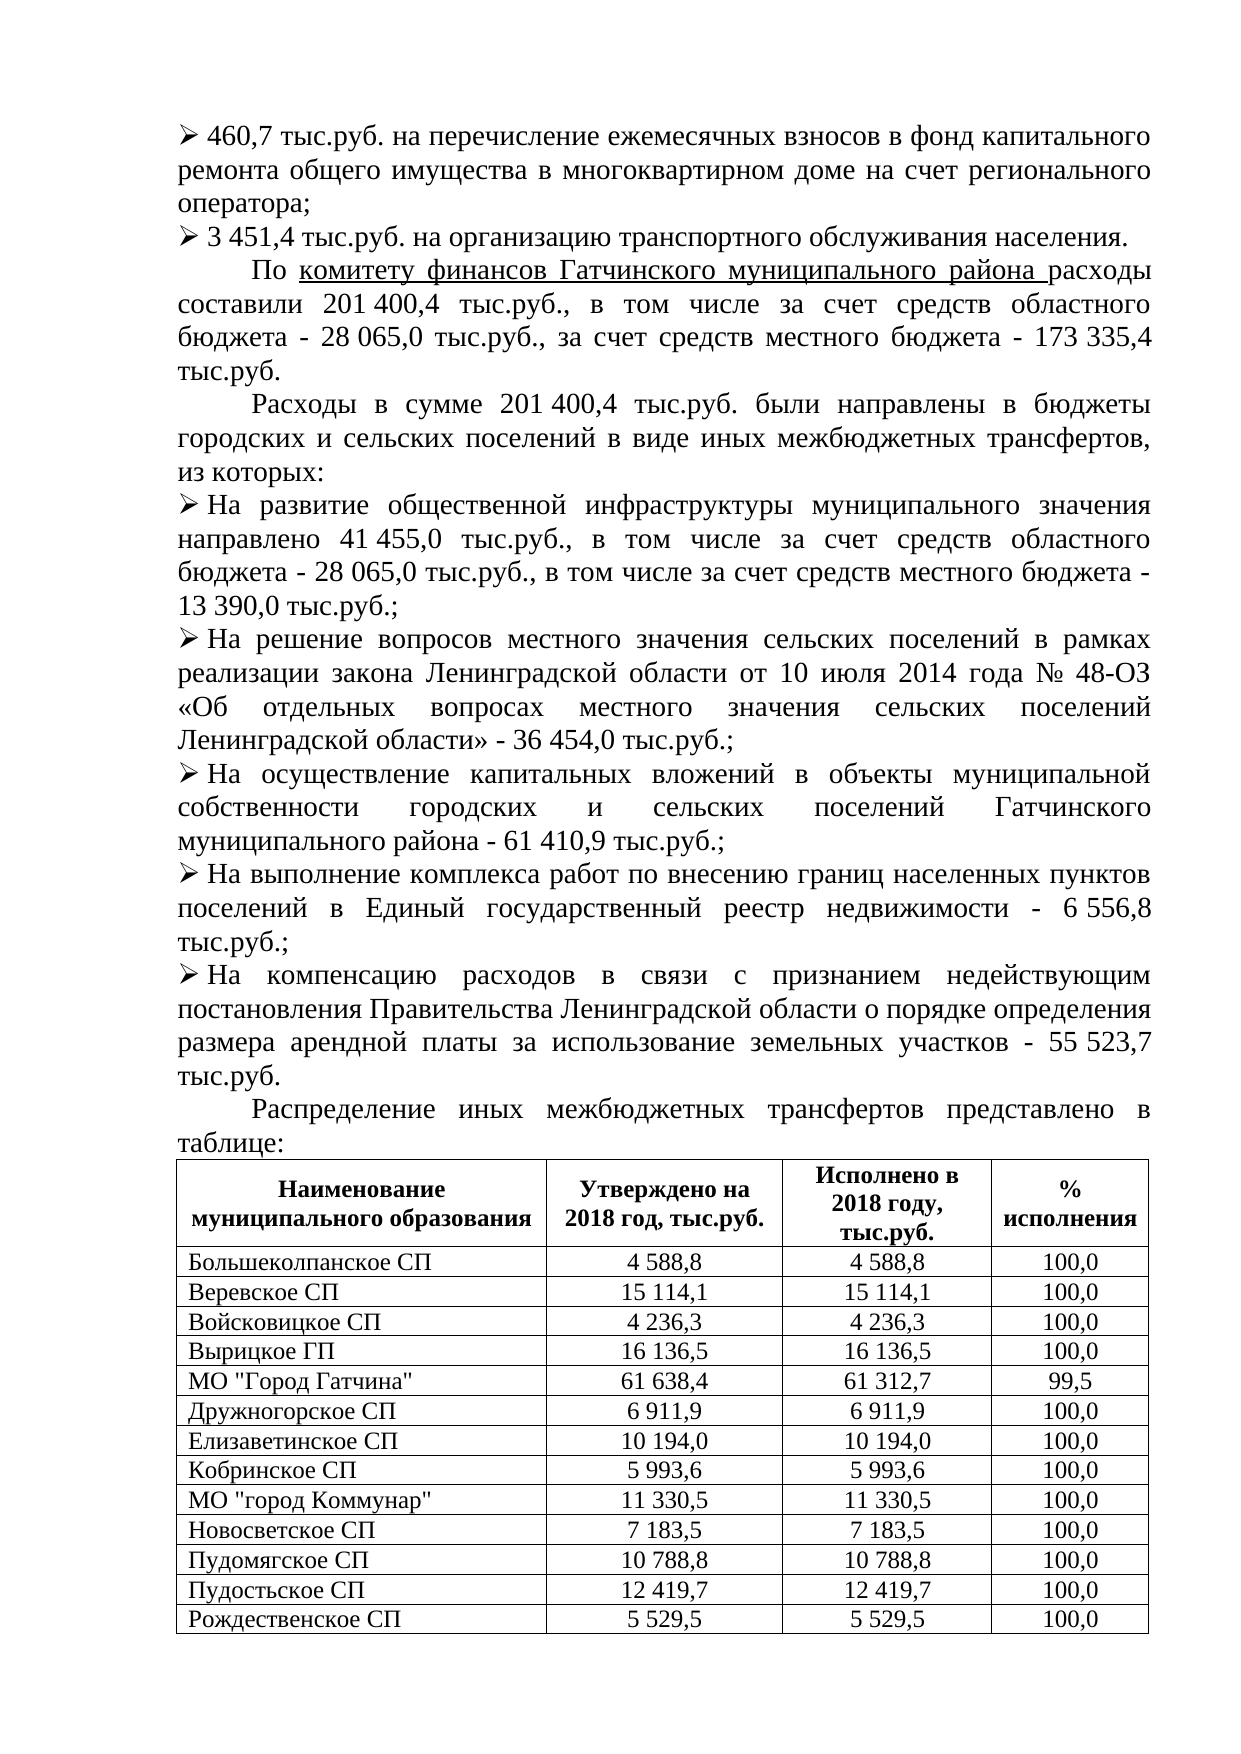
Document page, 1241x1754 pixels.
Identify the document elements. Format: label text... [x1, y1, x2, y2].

table_cell 12 419,7 [547, 1575, 782, 1603]
table_cell 61 638,4 [547, 1366, 782, 1395]
list На осуществление капитальных вложений в объекты муниципальной собственности городских и сельских поселений Гатчинского муниципального района - 61 410,9 тыс.руб.; [177, 756, 1152, 857]
table_cell 11 330,5 [547, 1485, 782, 1514]
table_cell 10 194,0 [547, 1426, 782, 1454]
text Расходы в сумме 201 400,4 тыс.руб. были направлены в бюджеты городских и сельских поселений в виде иных межбюджетных трансфертов, из которых: [177, 387, 1152, 487]
table_cell 4 588,8 [783, 1247, 991, 1276]
list На решение вопросов местного значения сельских поселений в рамках реализации закона Ленинградской области от 10 июля 2014 года № 48-ОЗ «Об отдельных вопросах местного значения сельских поселений Ленинградской области» - 36 454,0 тыс.руб.; [177, 622, 1152, 756]
list 3 451,4 тыс.руб. на организацию транспортного обслуживания населения. [177, 219, 1152, 252]
table_cell Пудостьское СП [177, 1575, 546, 1603]
table_cell Большеколпанское СП [177, 1247, 546, 1276]
list 460,7 тыс.руб. на перечисление ежемесячных взносов в фонд капитального ремонта общего имущества в многоквартирном доме на счет регионального оператора; [177, 118, 1152, 219]
table_cell 5 993,6 [547, 1456, 782, 1484]
table_cell 12 419,7 [783, 1575, 991, 1603]
table_cell Кобринское СП [177, 1456, 546, 1484]
table_cell МО "Город Гатчина" [177, 1366, 546, 1395]
table_cell 100,0 [992, 1456, 1148, 1484]
text Распределение иных межбюджетных трансфертов представлено в таблице: [177, 1092, 1152, 1159]
table_cell 5 529,5 [547, 1605, 782, 1633]
table_cell 100,0 [992, 1426, 1148, 1454]
table_cell 100,0 [992, 1575, 1148, 1603]
table_cell Рождественское СП [177, 1605, 546, 1633]
table_cell 7 183,5 [783, 1515, 991, 1544]
list На компенсацию расходов в связи с признанием недействующим постановления Правительства Ленинградской области о порядке определения размера арендной платы за использование земельных участков - 55 523,7 тыс.руб. [177, 957, 1152, 1092]
table_cell 99,5 [992, 1366, 1148, 1395]
text По комитету финансов Гатчинского муниципального района расходы составили 201 400,4 тыс.руб., в том числе за счет средств областного бюджета - 28 065,0 тыс.руб., за счет средств местного бюджета - 173 335,4 тыс.руб. [177, 252, 1152, 387]
table_cell 100,0 [992, 1307, 1148, 1335]
table_cell 5 529,5 [783, 1605, 991, 1633]
table_cell 16 136,5 [547, 1336, 782, 1365]
table_header Исполнено в 2018 году, тыс.руб. [783, 1160, 991, 1246]
table_cell 5 993,6 [783, 1456, 991, 1484]
table_cell 61 312,7 [783, 1366, 991, 1395]
table_header Наименование муниципального образования [177, 1160, 546, 1246]
table_cell 15 114,1 [783, 1277, 991, 1306]
table_cell 100,0 [992, 1277, 1148, 1306]
list На развитие общественной инфраструктуры муниципального значения направлено 41 455,0 тыс.руб., в том числе за счет средств областного бюджета - 28 065,0 тыс.руб., в том числе за счет средств местного бюджета - 13 390,0 тыс.руб.; [177, 487, 1152, 622]
table_cell Пудомягское СП [177, 1545, 546, 1574]
table_cell 10 788,8 [783, 1545, 991, 1574]
table_cell Елизаветинское СП [177, 1426, 546, 1454]
table_header Утверждено на 2018 год, тыс.руб. [547, 1160, 782, 1246]
table_cell 10 194,0 [783, 1426, 991, 1454]
table_cell 100,0 [992, 1336, 1148, 1365]
table_cell 7 183,5 [547, 1515, 782, 1544]
table_cell 16 136,5 [783, 1336, 991, 1365]
table_cell 6 911,9 [783, 1396, 991, 1425]
list На выполнение комплекса работ по внесению границ населенных пунктов поселений в Единый государственный реестр недвижимости - 6 556,8 тыс.руб.; [177, 857, 1152, 957]
table_cell 100,0 [992, 1396, 1148, 1425]
table_cell Вырицкое ГП [177, 1336, 546, 1365]
table_cell 4 236,3 [783, 1307, 991, 1335]
table_cell 100,0 [992, 1247, 1148, 1276]
table_cell 100,0 [992, 1545, 1148, 1574]
table_cell МО "город Коммунар" [177, 1485, 546, 1514]
table_cell Дружногорское СП [177, 1396, 546, 1425]
table_cell 11 330,5 [783, 1485, 991, 1514]
table_cell 6 911,9 [547, 1396, 782, 1425]
table_cell Веревское СП [177, 1277, 546, 1306]
table_cell 4 236,3 [547, 1307, 782, 1335]
table_cell 100,0 [992, 1485, 1148, 1514]
table_header % исполнения [992, 1160, 1148, 1246]
table_cell 10 788,8 [547, 1545, 782, 1574]
table_cell 100,0 [992, 1605, 1148, 1633]
table_cell Войсковицкое СП [177, 1307, 546, 1335]
table_cell 4 588,8 [547, 1247, 782, 1276]
table_cell 15 114,1 [547, 1277, 782, 1306]
table_cell Новосветское СП [177, 1515, 546, 1544]
table_cell 100,0 [992, 1515, 1148, 1544]
